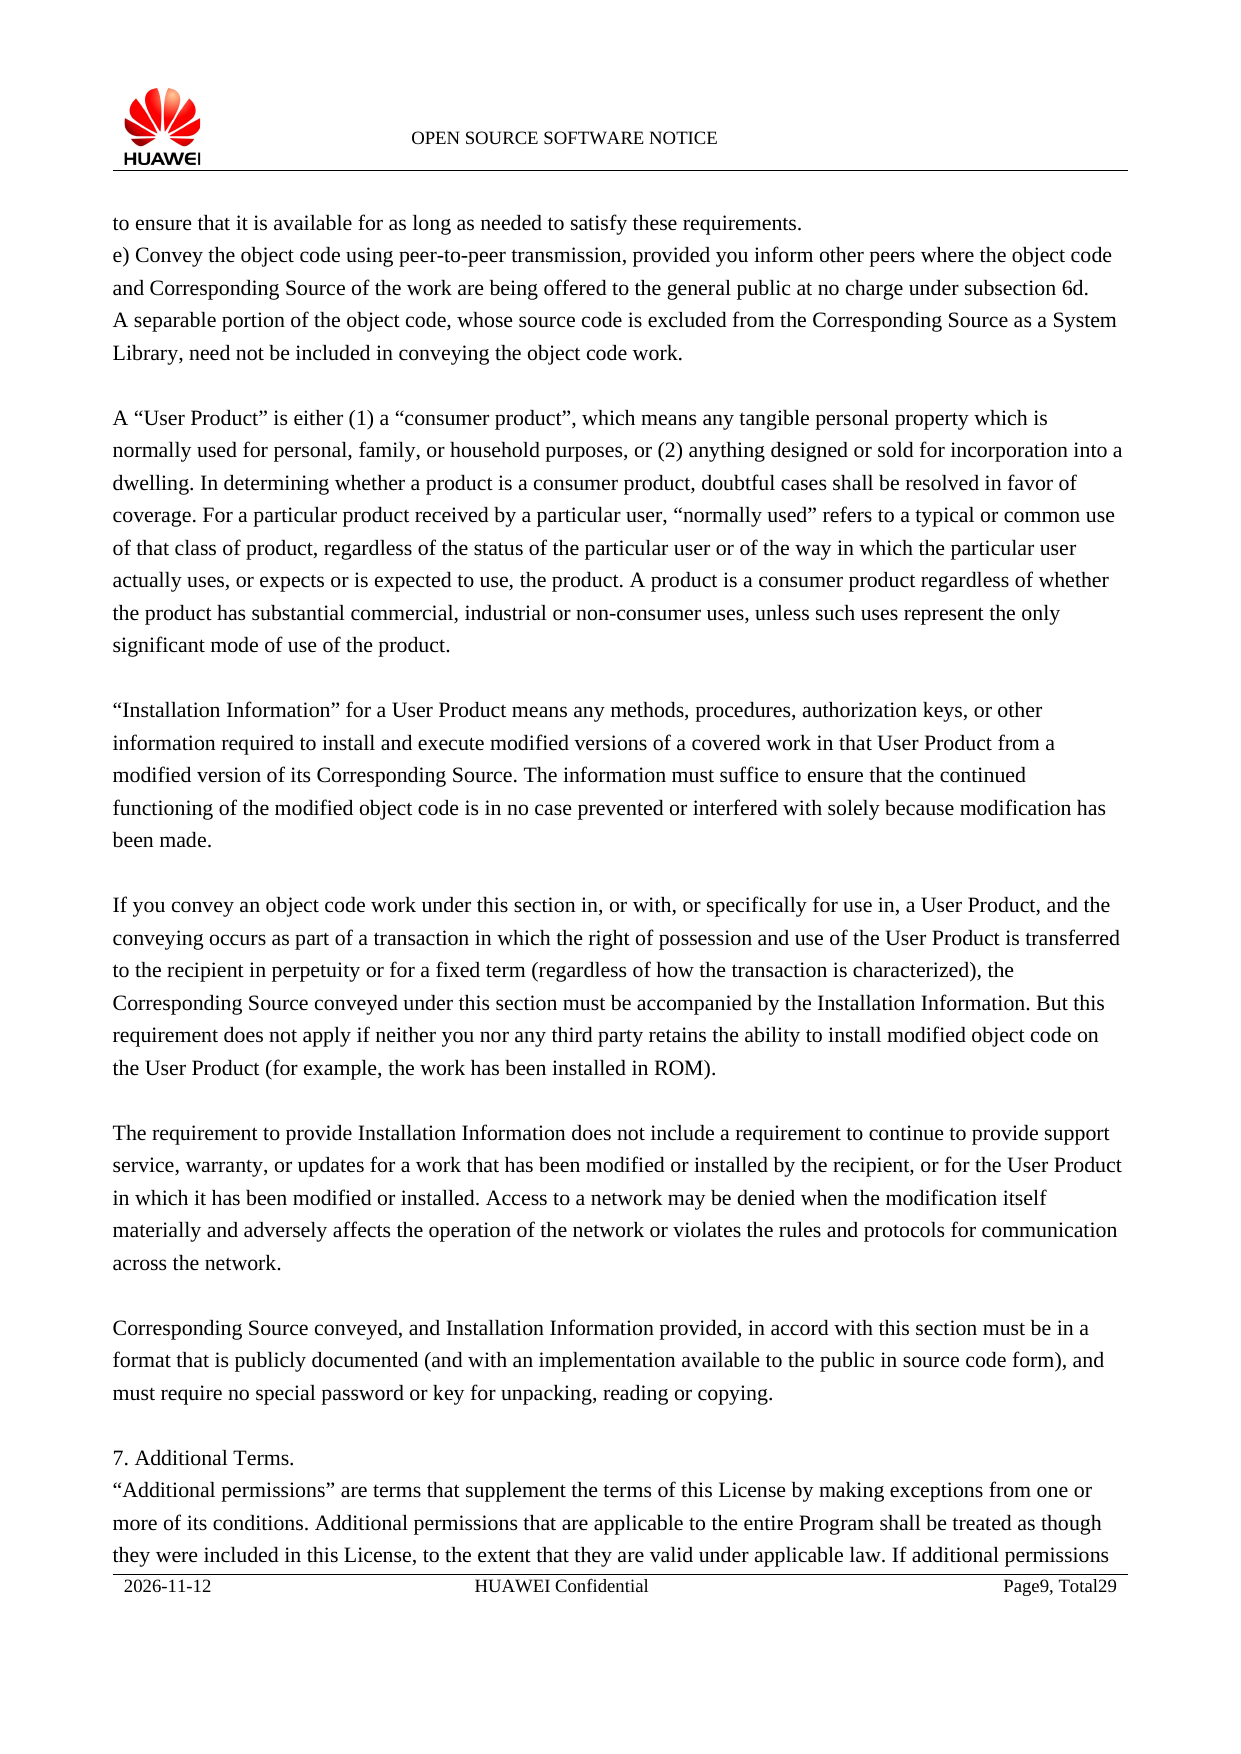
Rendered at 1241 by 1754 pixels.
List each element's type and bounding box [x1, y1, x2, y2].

picture [124, 88, 201, 165]
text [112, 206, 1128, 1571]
